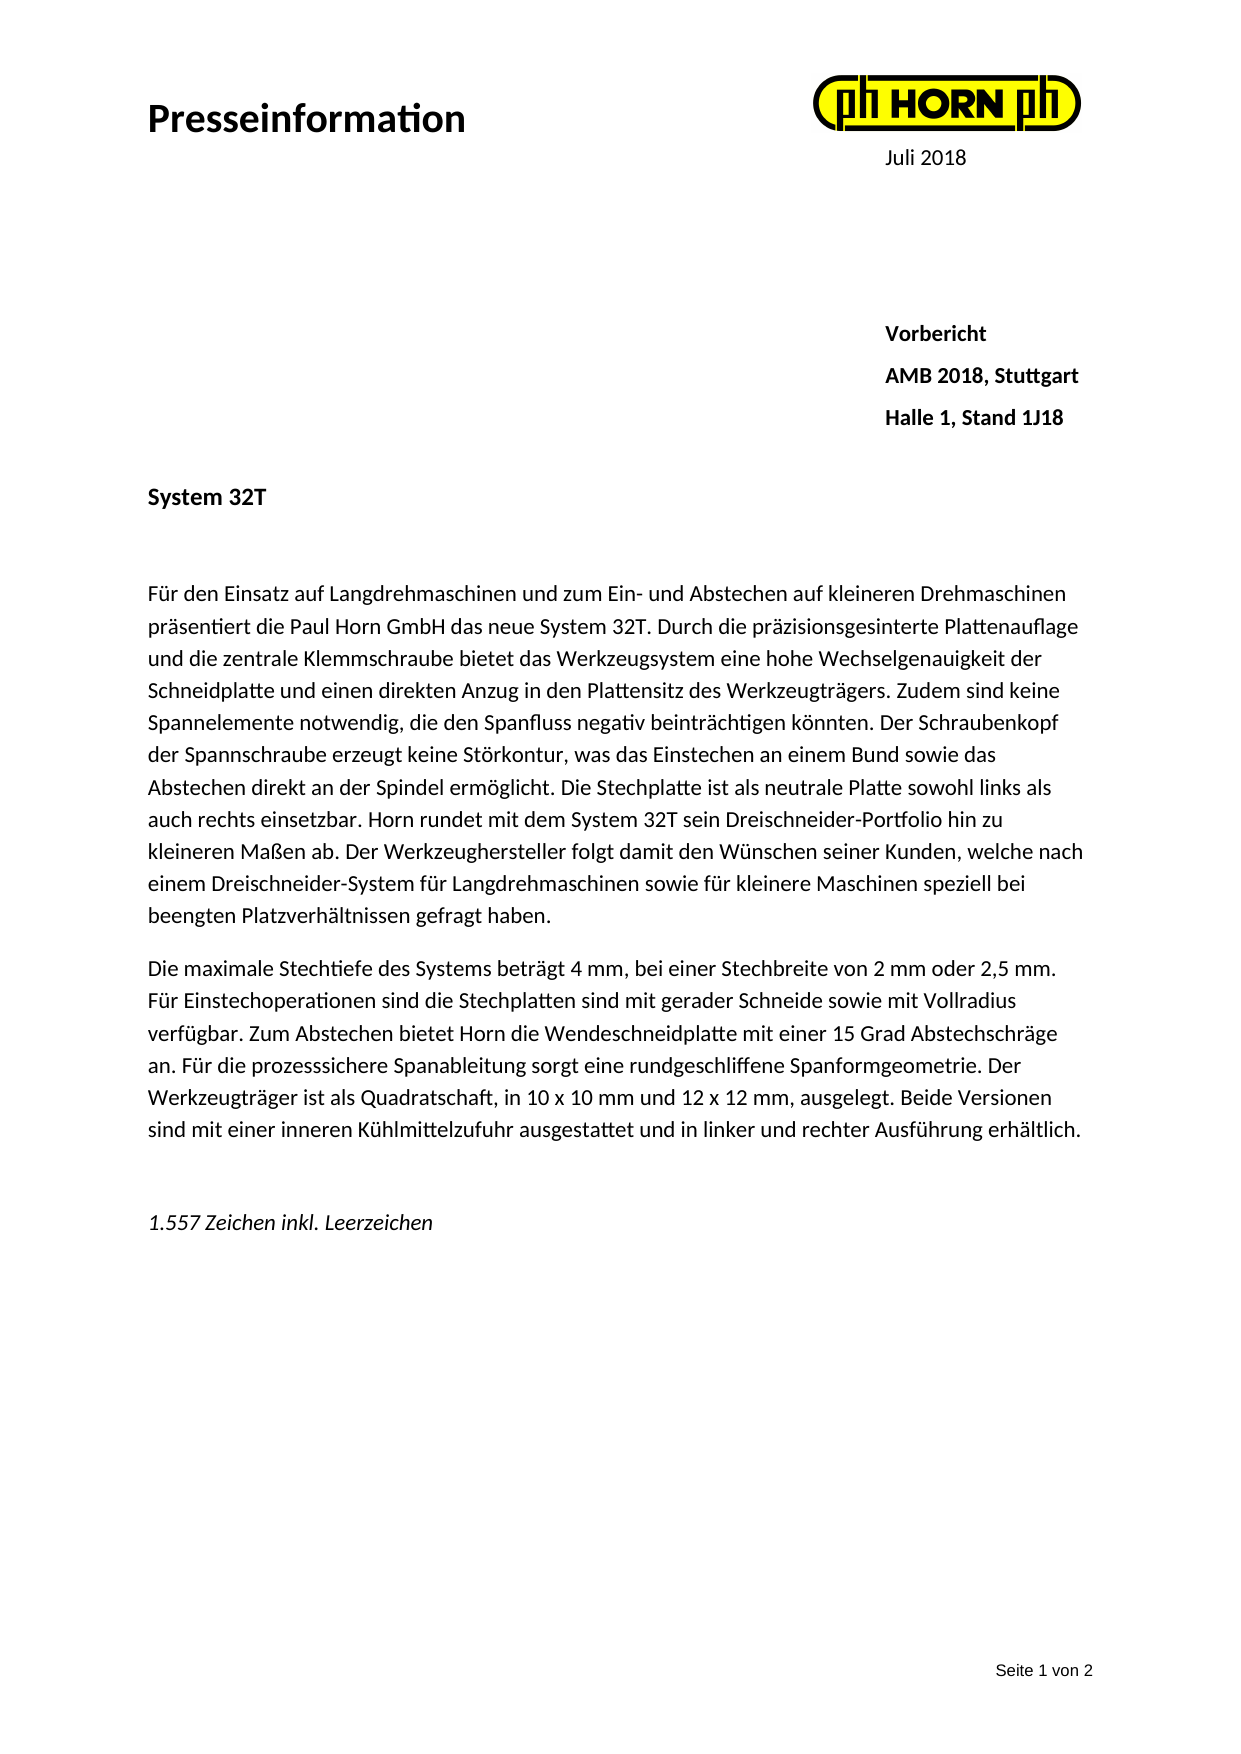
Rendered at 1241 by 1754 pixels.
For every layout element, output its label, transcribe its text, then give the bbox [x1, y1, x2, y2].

text Die maximale Stechtiefe des Systems beträgt 4 mm, bei einer Stechbreite von 2 mm oder 2,5 mm. Für Einstechoperationen sind die Stechplatten sind mit gerader Schneide sowie mit Vollradius verfügbar. Zum Abstechen bietet Horn die Wendeschneidplatte mit einer 15 Grad Abstechschräge an. Für die prozesssichere Spanableitung sorgt eine rundgeschliffene Spanformgeometrie. Der Werkzeugträger ist als Quadratschaft, in 10 x 10 mm und 12 x 12 mm, ausgelegt. Beide Versionen sind mit einer inneren Kühlmittelzufuhr ausgestattet und in linker und rechter Ausführung erhältlich. [148, 954, 1093, 1143]
text 1.557 Zeichen inkl. Leerzeichen [148, 1208, 1093, 1236]
picture [811, 73, 1083, 133]
text Halle 1, Stand 1J18 [148, 403, 1093, 431]
text Für den Einsatz auf Langdrehmaschinen und zum Ein- und Abstechen auf kleineren Drehmaschinen präsentiert die Paul Horn GmbH das neue System 32T. Durch die präzisionsgesinterte Plattenauflage und die zentrale Klemmschraube bietet das Werkzeugsystem eine hohe Wechselgenauigkeit der Schneidplatte und einen direkten Anzug in den Plattensitz des Werkzeugträgers. Zudem sind keine Spannelemente notwendig, die den Spanfluss negativ beinträchtigen könnten. Der Schraubenkopf der Spannschraube erzeugt keine Störkontur, was das Einstechen an einem Bund sowie das Abstechen direkt an der Spindel ermöglicht. Die Stechplatte ist als neutrale Platte sowohl links als auch rechts einsetzbar. Horn rundet mit dem System 32T sein Dreischneider-Portfolio hin zu kleineren Maßen ab. Der Werkzeughersteller folgt damit den Wünschen seiner Kunden, welche nach einem Dreischneider-System für Langdrehmaschinen sowie für kleinere Maschinen speziell bei beengten Platzverhältnissen gefragt haben. [148, 579, 1093, 929]
text AMB 2018, Stuttgart [148, 361, 1093, 389]
text Vorbericht [148, 319, 1093, 347]
text System 32T [148, 481, 1093, 511]
